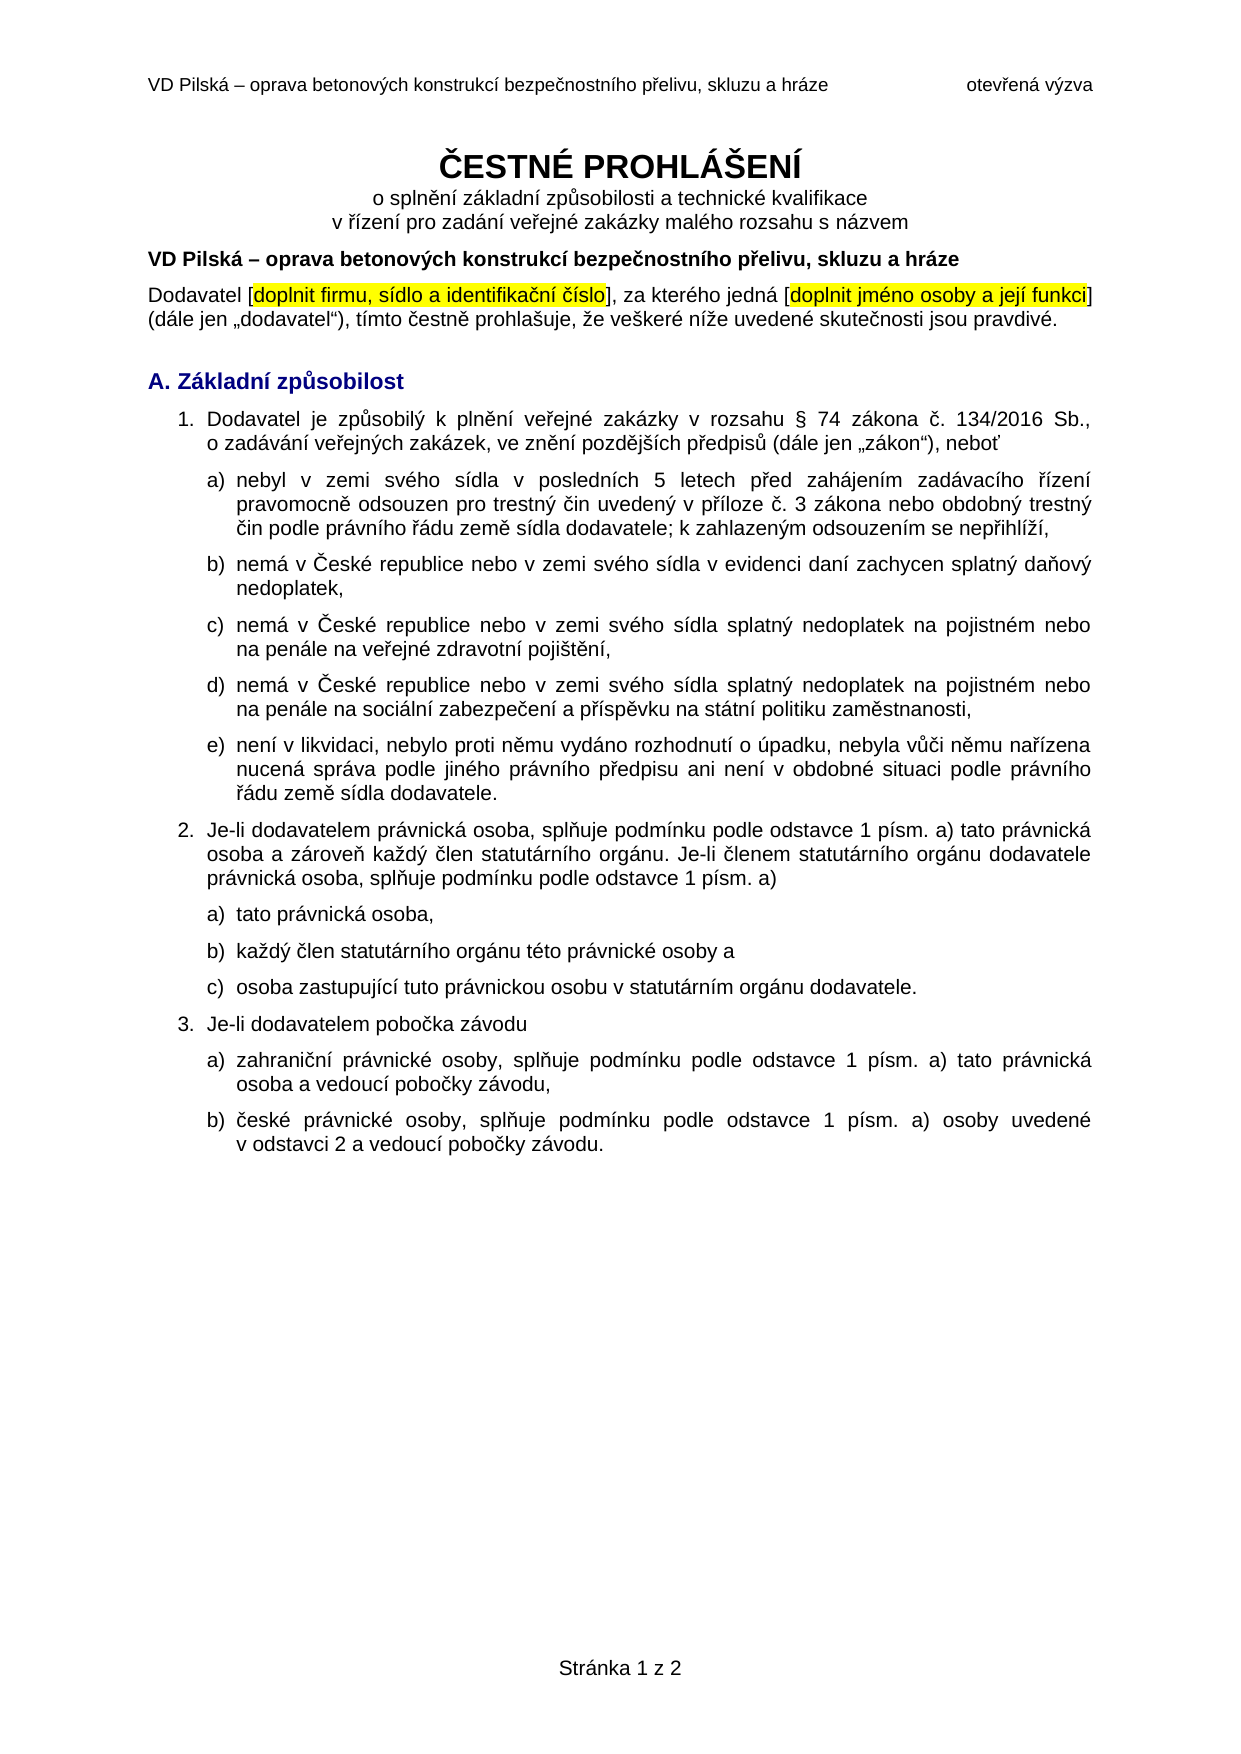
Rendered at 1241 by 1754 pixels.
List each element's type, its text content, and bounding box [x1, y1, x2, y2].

text ČESTNÉ PROHLÁŠENÍ [148, 148, 1093, 186]
text každý člen statutárního orgánu této právnické osoby a [207, 938, 1093, 962]
text VD Pilská – oprava betonových konstrukcí bezpečnostního přelivu, skluzu a hráze [148, 246, 1093, 270]
text nemá v České republice nebo v zemi svého sídla splatný nedoplatek na pojistném nebo na penále na sociální zabezpečení a příspěvku na státní politiku zaměstnanosti, [207, 673, 1093, 721]
text nemá v České republice nebo v zemi svého sídla v evidenci daní zachycen splatný daňový nedoplatek, [207, 552, 1093, 600]
text Dodavatel je způsobilý k plnění veřejné zakázky v rozsahu § 74 zákona č. 134/2016 Sb., o zadávání veřejných zakázek, ve znění pozdějších předpisů (dále jen „zákon“), neboť [177, 407, 1093, 455]
text nemá v České republice nebo v zemi svého sídla splatný nedoplatek na pojistném nebo na penále na veřejné zdravotní pojištění, [207, 612, 1093, 660]
text Dodavatel [doplnit firmu, sídlo a identifikační číslo], za kterého jedná [doplnit jméno osoby a její funkci] (dále jen „dodavatel“), tímto čestně prohlašuje, že veškeré níže uvedené skutečnosti jsou pravdivé. [148, 283, 1093, 331]
text není v likvidaci, nebylo proti němu vydáno rozhodnutí o úpadku, nebyla vůči němu nařízena nucená správa podle jiného právního předpisu ani není v obdobné situaci podle právního řádu země sídla dodavatele. [207, 733, 1093, 805]
text osoba zastupující tuto právnickou osobu v statutárním orgánu dodavatele. [207, 975, 1093, 999]
text Je-li dodavatelem právnická osoba, splňuje podmínku podle odstavce 1 písm. a) tato právnická osoba a zároveň každý člen statutárního orgánu. Je-li členem statutárního orgánu dodavatele právnická osoba, splňuje podmínku podle odstavce 1 písm. a) [177, 818, 1093, 889]
text zahraniční právnické osoby, splňuje podmínku podle odstavce 1 písm. a) tato právnická osoba a vedoucí pobočky závodu, [207, 1048, 1093, 1096]
text české právnické osoby, splňuje podmínku podle odstavce 1 písm. a) osoby uvedené v odstavci 2 a vedoucí pobočky závodu. [207, 1108, 1093, 1156]
text tato právnická osoba, [207, 902, 1093, 926]
text o splnění základní způsobilosti a technické kvalifikace v řízení pro zadání veřejné zakázky malého rozsahu s názvem [148, 186, 1093, 234]
subtitle Základní způsobilost [148, 368, 1093, 395]
text nebyl v zemi svého sídla v posledních 5 letech před zahájením zadávacího řízení pravomocně odsouzen pro trestný čin uvedený v příloze č. 3 zákona nebo obdobný trestný čin podle právního řádu země sídla dodavatele; k zahlazeným odsouzením se nepřihlíží, [207, 468, 1093, 539]
text Je-li dodavatelem pobočka závodu [177, 1011, 1093, 1035]
